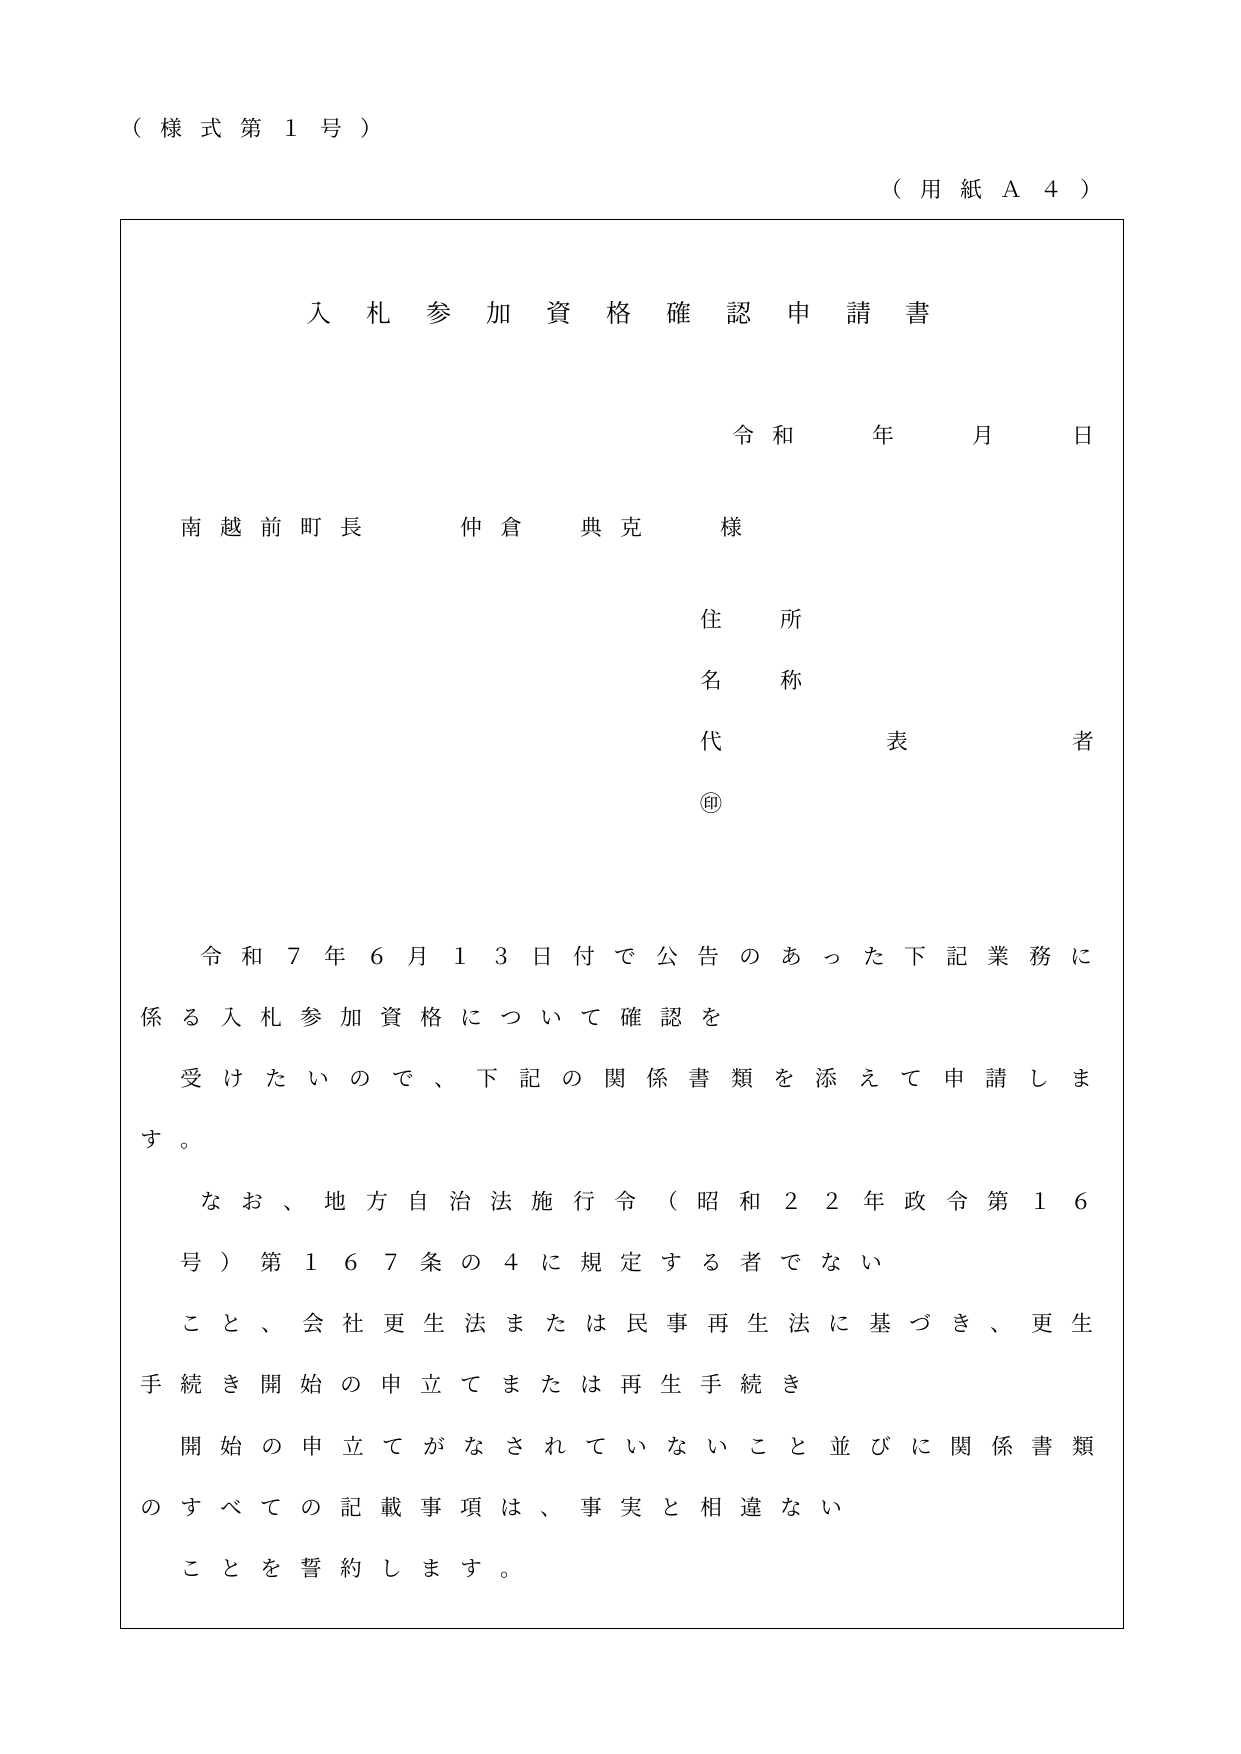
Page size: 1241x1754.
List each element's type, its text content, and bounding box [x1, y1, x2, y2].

text （用紙Ａ４） [120, 157, 1120, 218]
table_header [121, 220, 1123, 1628]
text （様式第１号） [120, 96, 1120, 157]
